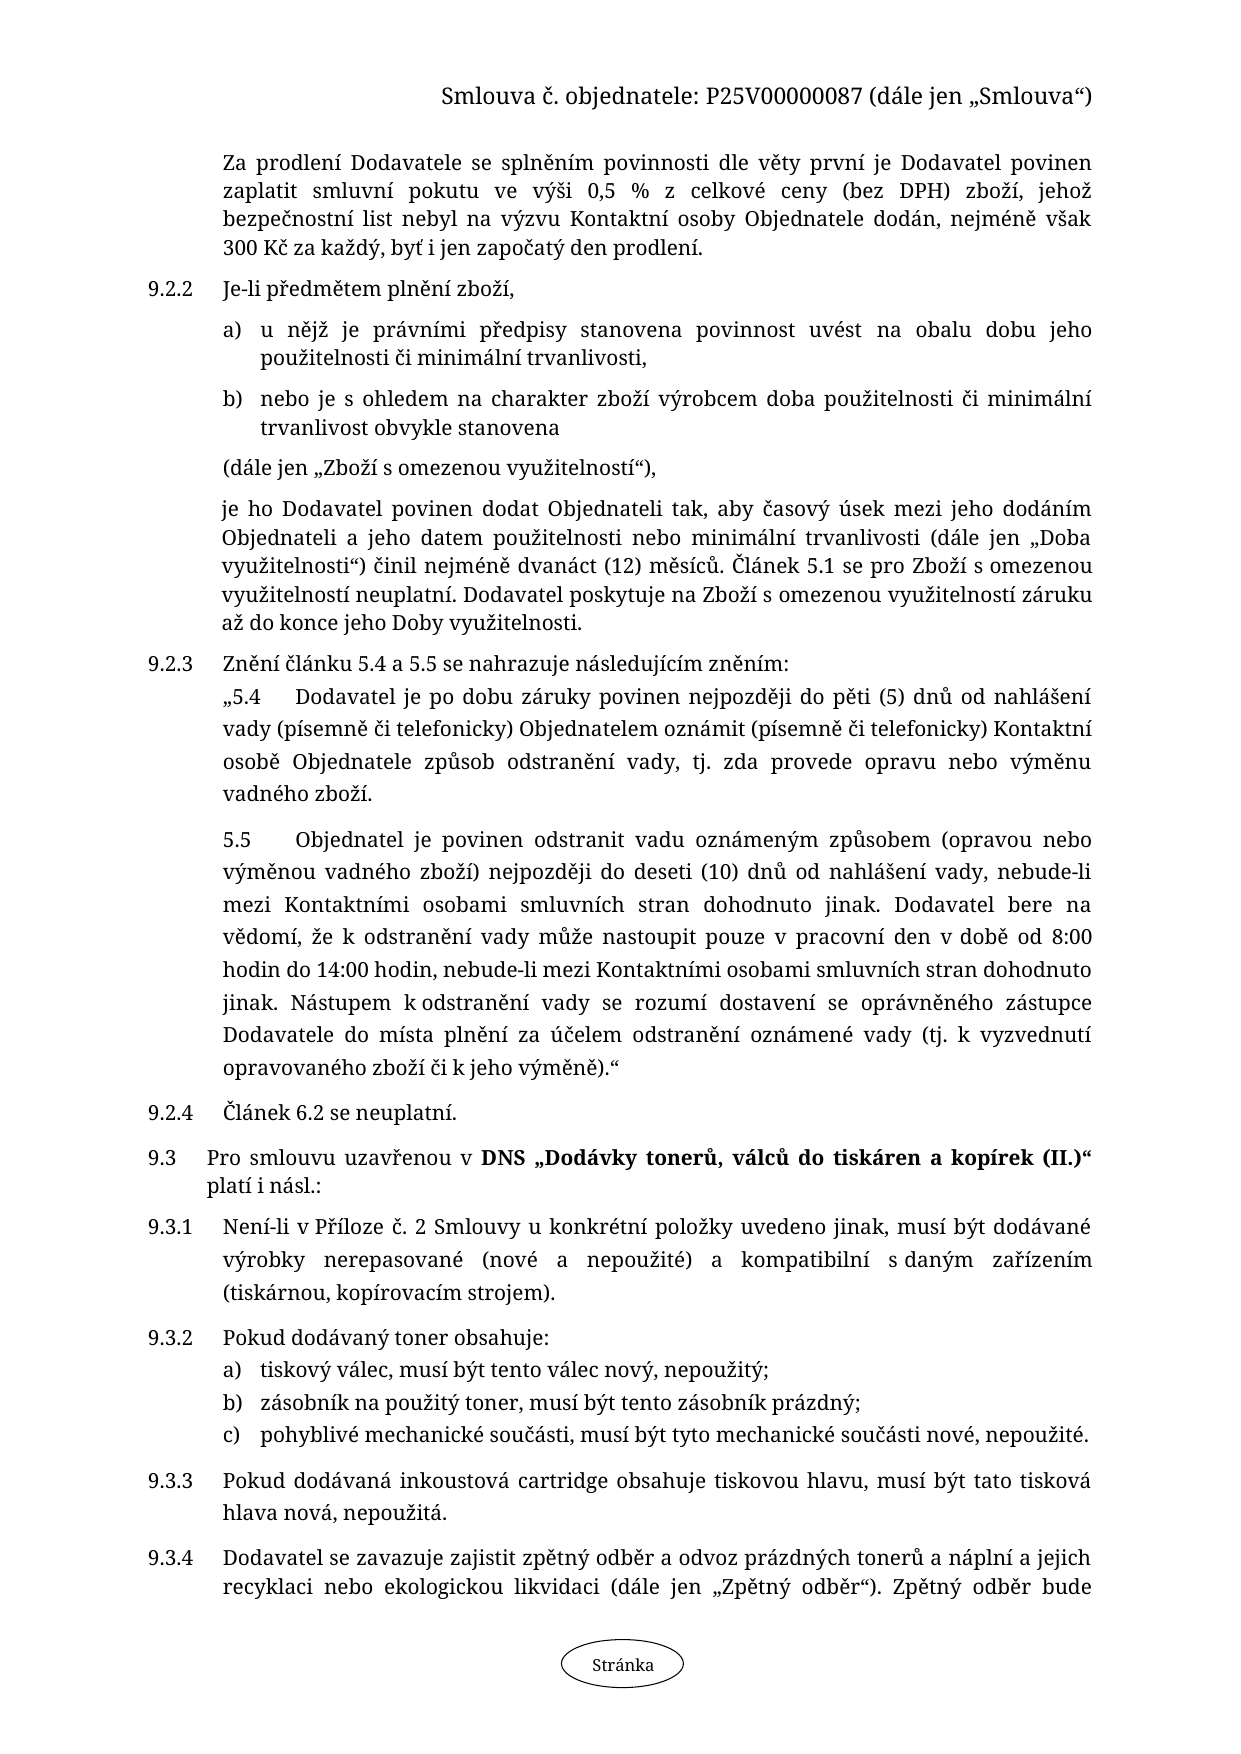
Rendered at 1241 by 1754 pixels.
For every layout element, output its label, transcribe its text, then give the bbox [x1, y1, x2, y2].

list Článek 6.2 se neuplatní. [148, 1098, 1093, 1126]
text (dále jen „Zboží s omezenou využitelností“), [223, 453, 1093, 482]
list u nějž je právními předpisy stanovena povinnost uvést na obalu dobu jeho použitelnosti či minimální trvanlivosti, [223, 315, 1093, 372]
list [148, 148, 1093, 261]
list Pro smlouvu uzavřenou v DNS „Dodávky tonerů, válců do tiskáren a kopírek (II.)“ platí i násl.: [148, 1143, 1093, 1200]
list Pokud dodávaná inkoustová cartridge obsahuje tiskovou hlavu, musí být tato tisková hlava nová, nepoužitá. [148, 1466, 1093, 1527]
list Není-li v Příloze č. 2 Smlouvy u konkrétní položky uvedeno jinak, musí být dodávané výrobky nerepasované (nové a nepoužité) a kompatibilní s daným zařízením (tiskárnou, kopírovacím strojem). [148, 1212, 1093, 1306]
list Pokud dodávaný toner obsahuje: [148, 1323, 1093, 1351]
list pohyblivé mechanické součásti, musí být tyto mechanické součásti nové, nepoužité. [223, 1421, 1093, 1449]
list nebo je s ohledem na charakter zboží výrobcem doba použitelnosti či minimální trvanlivost obvykle stanovena [223, 384, 1093, 441]
list Znění článku 5.4 a 5.5 se nahrazuje následujícím zněním: [148, 649, 1093, 678]
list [148, 1543, 1093, 1600]
list „5.4 Dodavatel je po dobu záruky povinen nejpozději do pěti (5) dnů od nahlášení vady (písemně či telefonicky) Objednatelem oznámit (písemně či telefonicky) Kontaktní osobě Objednatele způsob odstranění vady, tj. zda provede opravu nebo výměnu vadného zboží. [223, 682, 1093, 808]
list 5.5 Objednatel je povinen odstranit vadu oznámeným způsobem (opravou nebo výměnou vadného zboží) nejpozději do deseti (10) dnů od nahlášení vady, nebude-li mezi Kontaktními osobami smluvních stran dohodnuto jinak. Dodavatel bere na vědomí, že k odstranění vady může nastoupit pouze v pracovní den v době od 8:00 hodin do 14:00 hodin, nebude-li mezi Kontaktními osobami smluvních stran dohodnuto jinak. Nástupem k odstranění vady se rozumí dostavení se oprávněného zástupce Dodavatele do místa plnění za účelem odstranění oznámené vady (tj. k vyzvednutí opravovaného zboží či k jeho výměně).“ [223, 825, 1093, 1081]
list zásobník na použitý toner, musí být tento zásobník prázdný; [223, 1388, 1093, 1416]
text je ho Dodavatel povinen dodat Objednateli tak, aby časový úsek mezi jeho dodáním Objednateli a jeho datem použitelnosti nebo minimální trvanlivosti (dále jen „Doba využitelnosti“) činil nejméně dvanáct (12) měsíců. Článek 5.1 se pro Zboží s omezenou využitelností neuplatní. Dodavatel poskytuje na Zboží s omezenou využitelností záruku až do konce jeho Doby využitelnosti. [221, 494, 1093, 637]
list Je-li předmětem plnění zboží, [148, 274, 1093, 302]
list tiskový válec, musí být tento válec nový, nepoužitý; [223, 1355, 1093, 1384]
